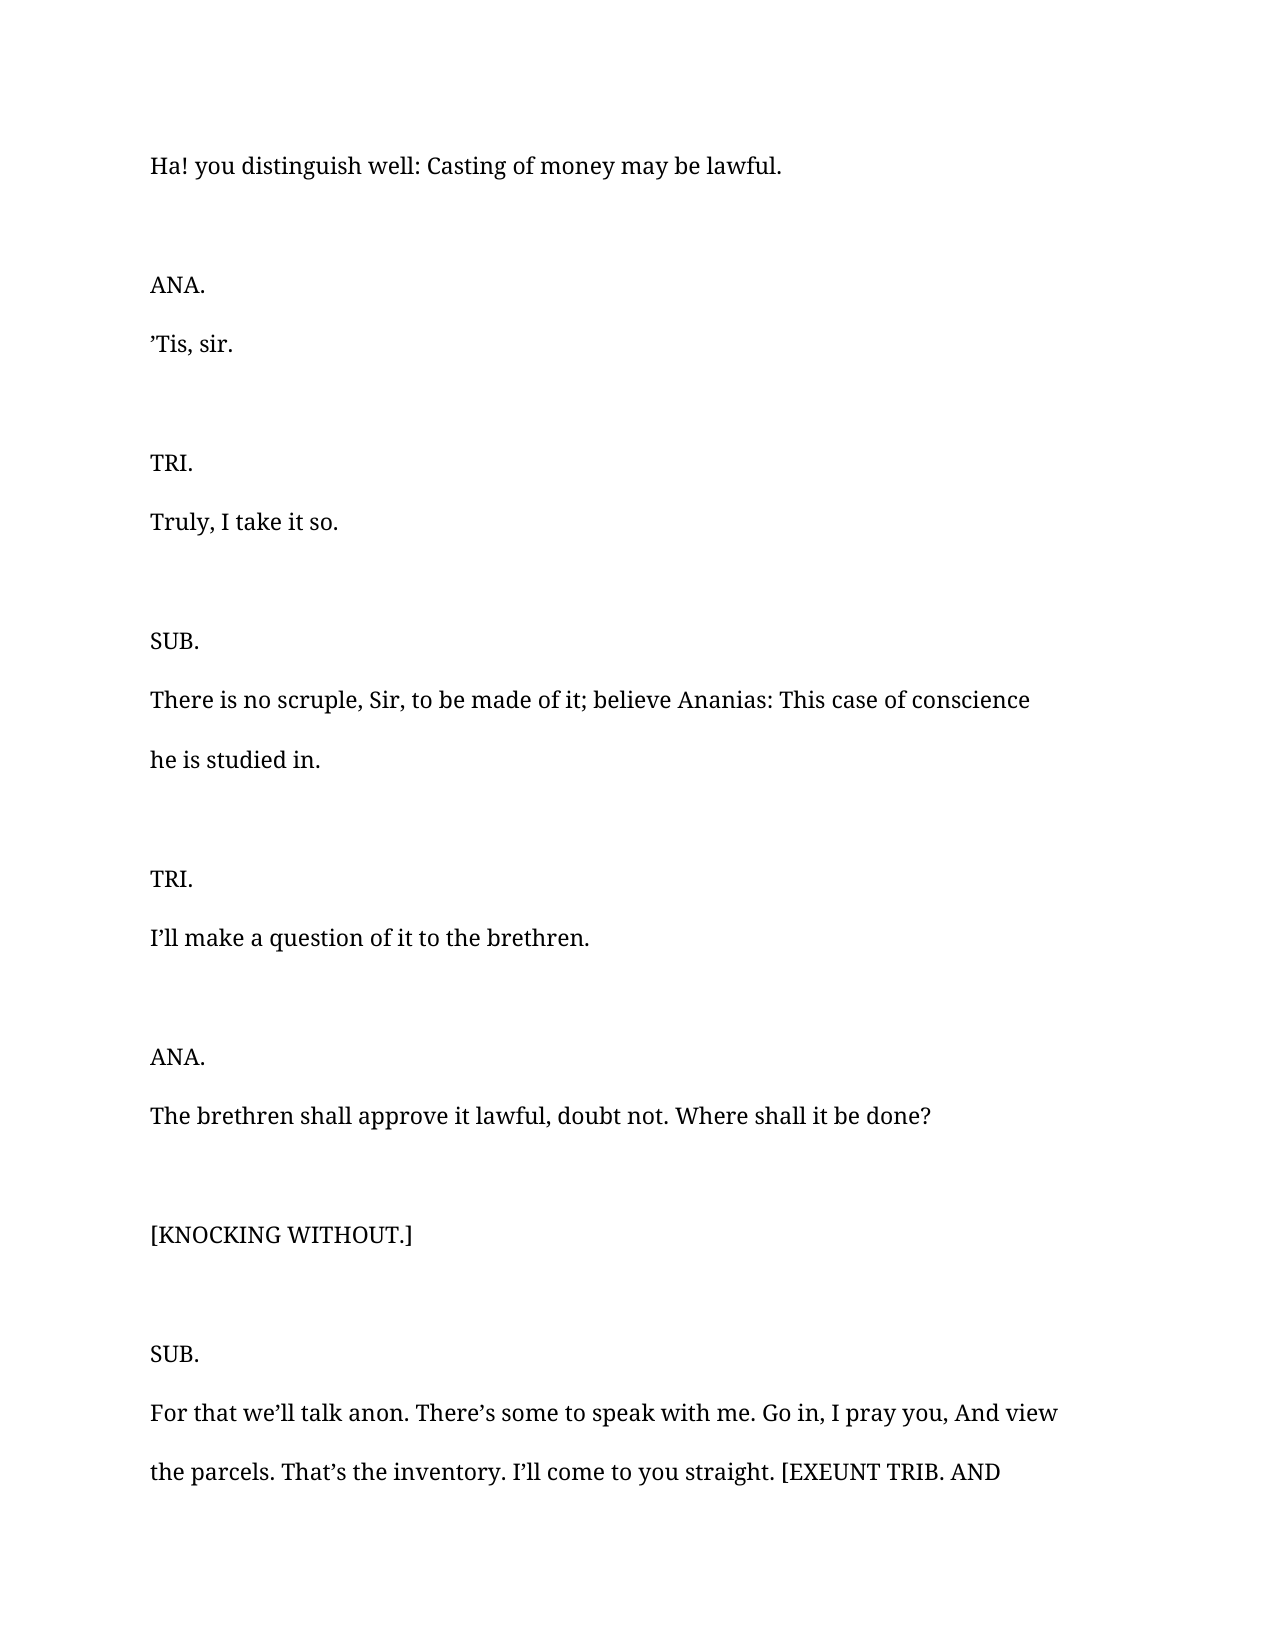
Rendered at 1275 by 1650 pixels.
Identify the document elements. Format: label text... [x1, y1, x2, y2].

text [KNOCKING WITHOUT.] [150, 1219, 1125, 1250]
text he is studied in. [150, 744, 1125, 775]
text TRI. [150, 447, 1125, 478]
text For that we’ll talk anon. There’s some to speak with me. Go in, I pray you, And view [150, 1397, 1125, 1428]
text Ha! you distinguish well: Casting of money may be lawful. [150, 150, 1125, 181]
text SUB. [150, 625, 1125, 656]
text ANA. [150, 1041, 1125, 1072]
text SUB. [150, 1337, 1125, 1369]
text ’Tis, sir. [150, 328, 1125, 359]
text Truly, I take it so. [150, 506, 1125, 537]
text I’ll make a question of it to the brethren. [150, 922, 1125, 953]
text There is no scruple, Sir, to be made of it; believe Ananias: This case of conscience [150, 684, 1125, 716]
text The brethren shall approve it lawful, doubt not. Where shall it be done? [150, 1100, 1125, 1131]
text the parcels. That’s the inventory. I’ll come to you straight. [EXEUNT TRIB. AND [150, 1456, 1125, 1487]
text TRI. [150, 862, 1125, 894]
text ANA. [150, 269, 1125, 300]
